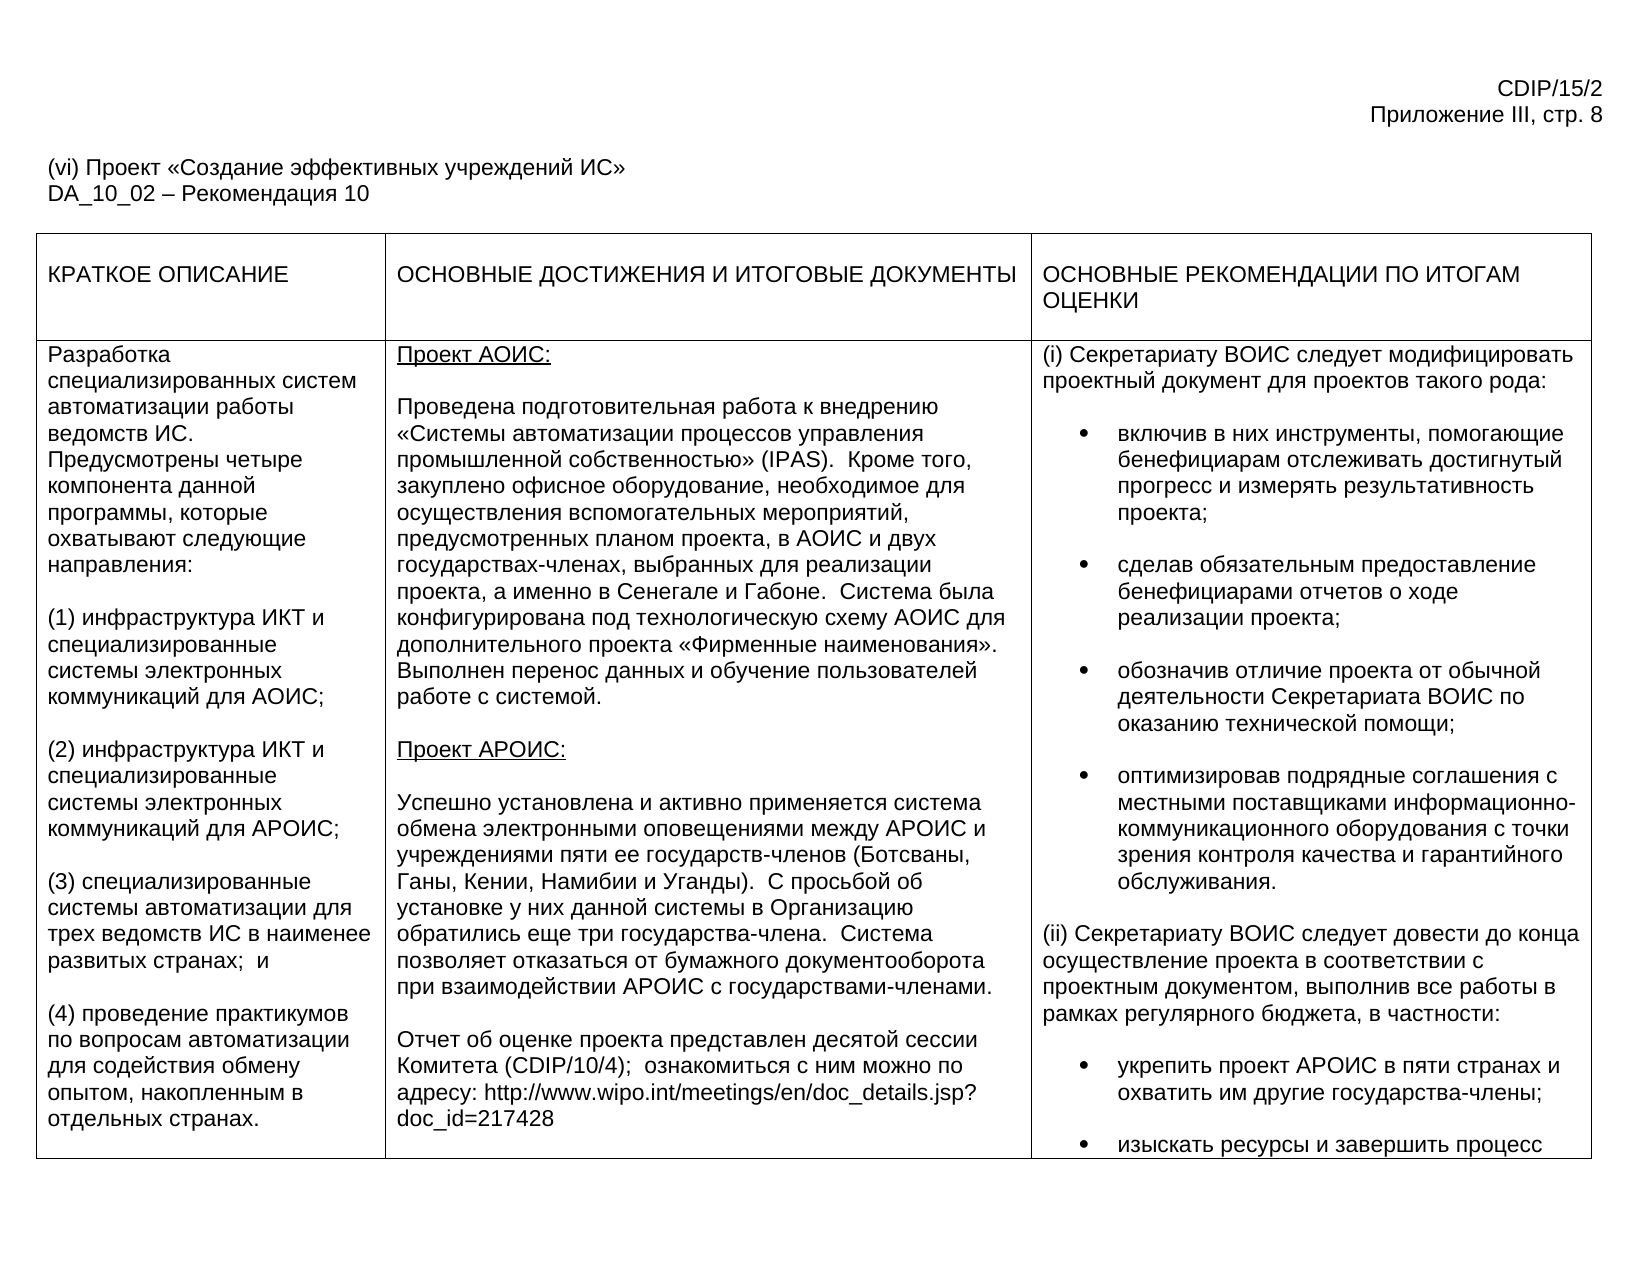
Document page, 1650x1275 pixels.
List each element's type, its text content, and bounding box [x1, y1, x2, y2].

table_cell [386, 341, 1031, 1158]
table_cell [37, 341, 385, 1158]
text DA_10_02 – Рекомендация 10 [47, 180, 1603, 207]
text (vi) Проект «Создание эффективных учреждений ИС» [47, 154, 1603, 180]
table_header ОСНОВНЫЕ РЕКОМЕНДАЦИИ ПО ИТОГАМ ОЦЕНКИ [1032, 234, 1591, 339]
table_header ОСНОВНЫЕ ДОСТИЖЕНИЯ И ИТОГОВЫЕ ДОКУМЕНТЫ [386, 234, 1031, 339]
table_header КРАТКОЕ ОПИСАНИЕ [37, 234, 385, 339]
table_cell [1032, 341, 1591, 1158]
